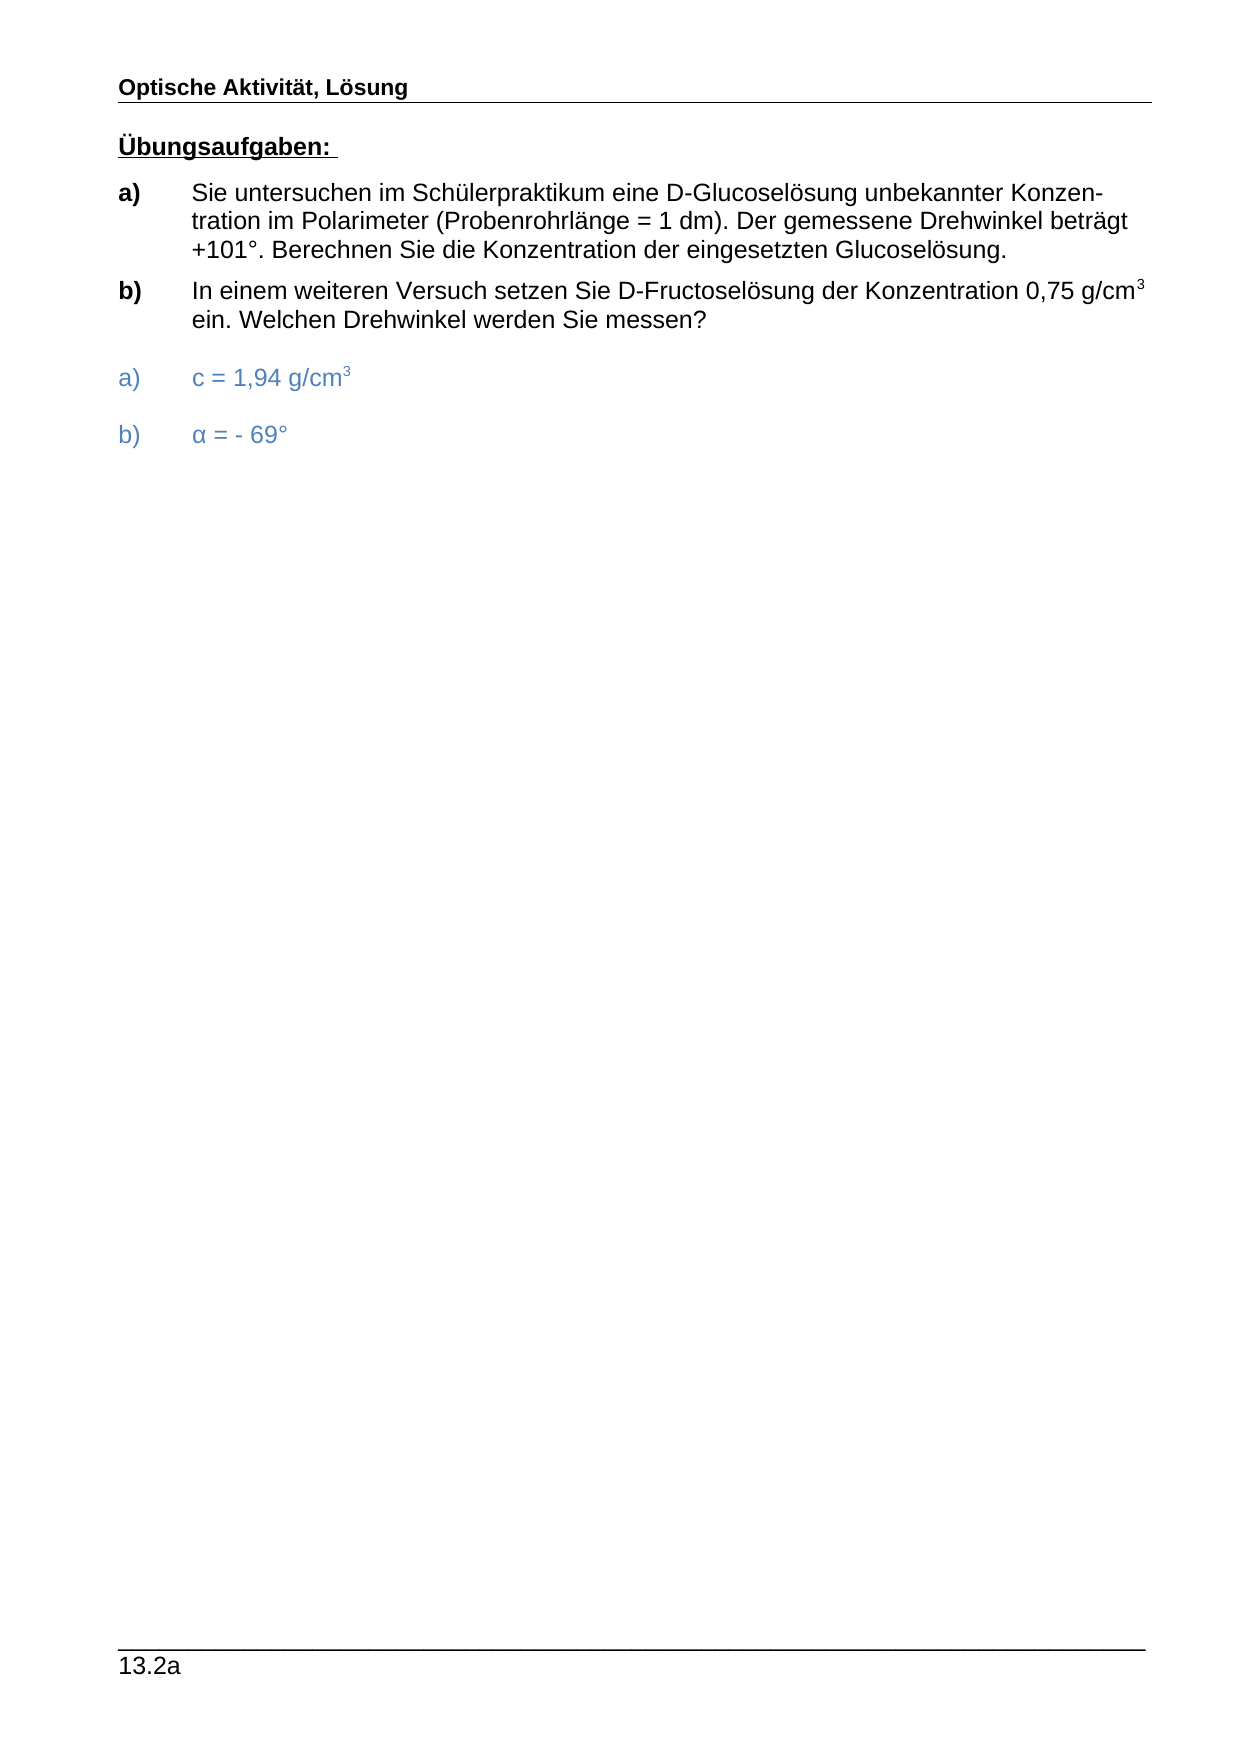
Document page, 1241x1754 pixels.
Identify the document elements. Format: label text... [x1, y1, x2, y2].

text b) α = - 69° [118, 420, 1152, 449]
text a) c = 1,94 g/cm3 [118, 362, 1152, 391]
text Übungsaufgaben: [118, 132, 1152, 161]
text a) Sie untersuchen im Schülerpraktikum eine D-Glucoselösung unbekannter Konzen-tration im Polarimeter (Probenrohrlänge = 1 dm). Der gemessene Drehwinkel beträgt +101°. Berechnen Sie die Konzentration der eingesetzten Glucoselösung. [118, 177, 1152, 264]
text b) In einem weiteren Versuch setzen Sie D-Fructoselösung der Konzentration 0,75 g/cm3 ein. Welchen Drehwinkel werden Sie messen? [118, 276, 1152, 334]
